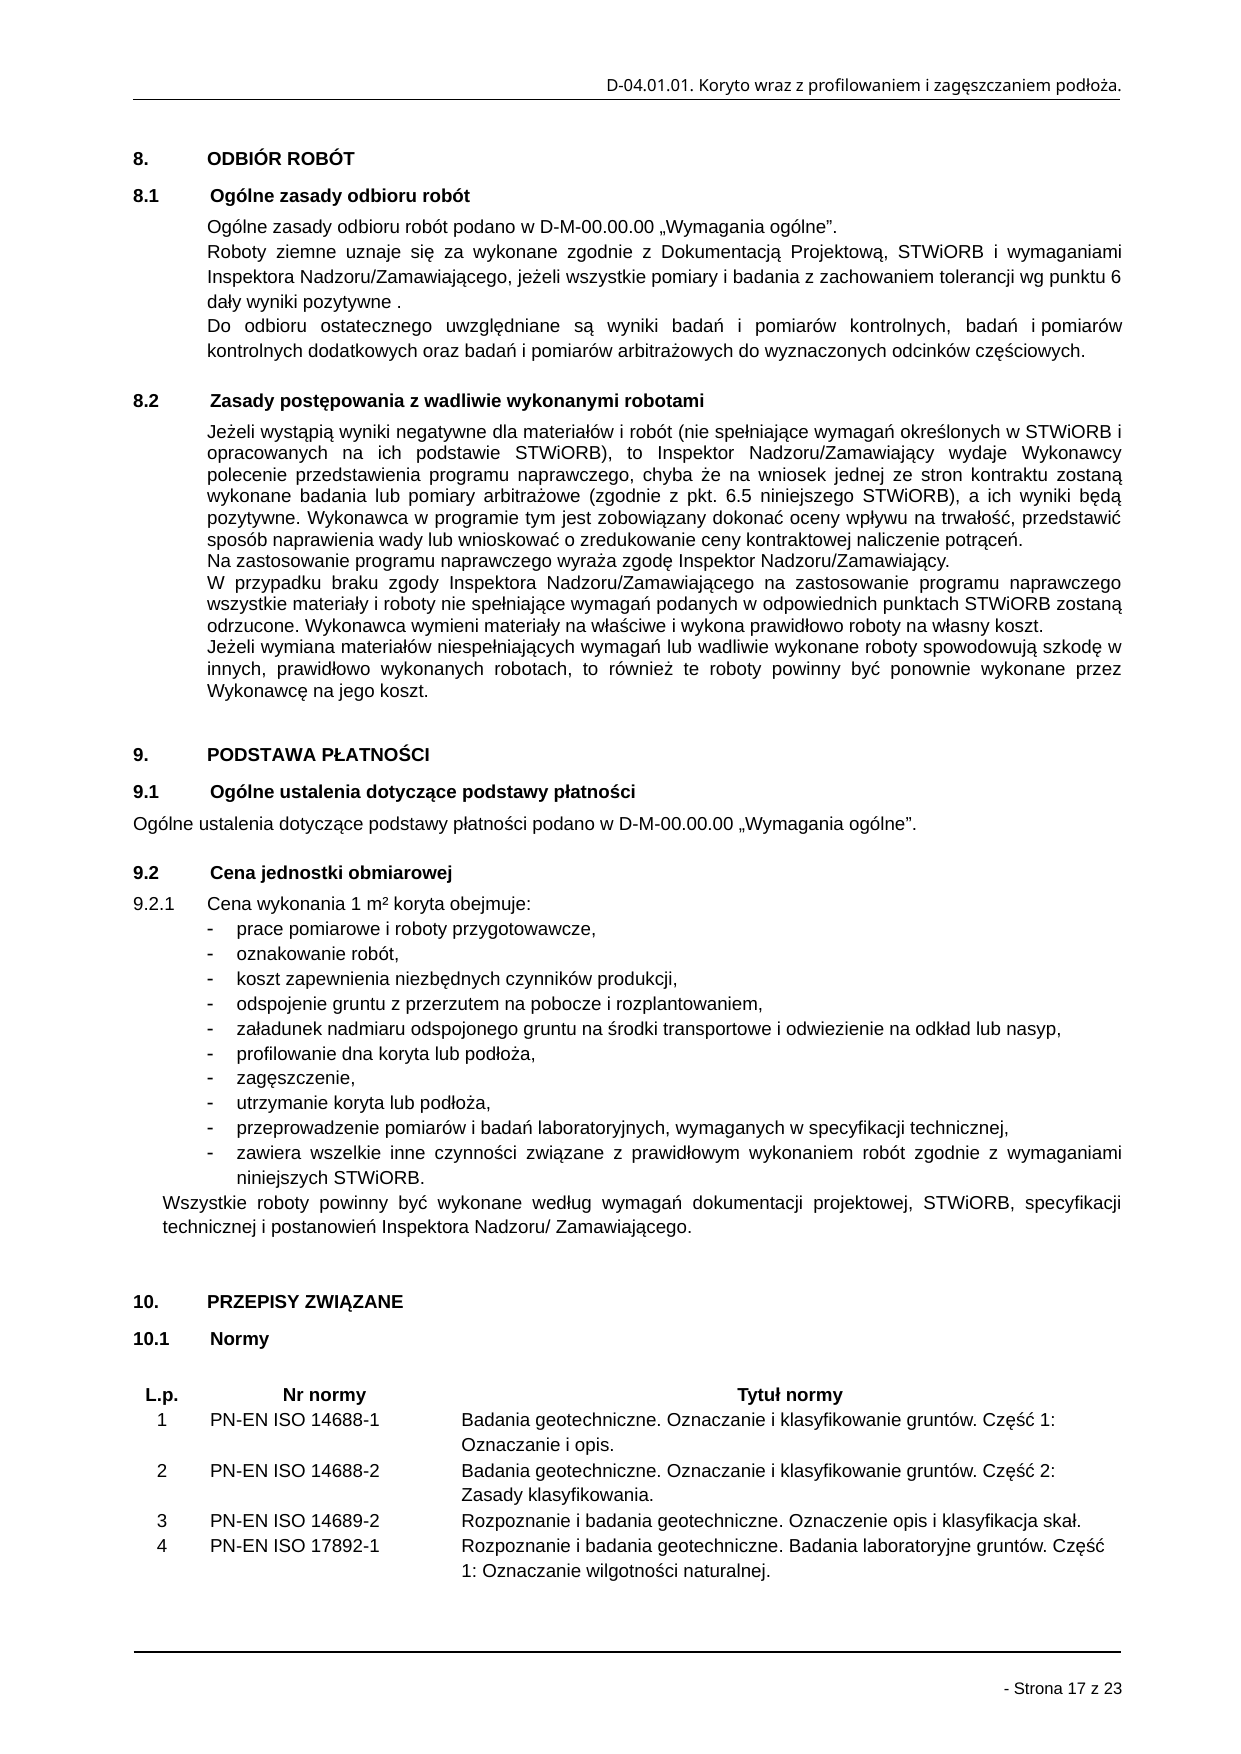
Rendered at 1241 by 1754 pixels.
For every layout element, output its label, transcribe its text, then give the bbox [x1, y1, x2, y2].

text Na zastosowanie programu naprawczego wyraża zgodę Inspektor Nadzoru/Zamawiający. [207, 550, 1122, 572]
list PRZEPISY ZWIĄZANE [133, 1291, 1122, 1312]
text Ogólne zasady odbioru robót podano w D-M-00.00.00 „Wymagania ogólne”. [207, 216, 1122, 238]
table_cell PN-EN ISO 14688-2 [199, 1460, 450, 1510]
list ODBIÓR ROBÓT [133, 148, 1122, 169]
table_cell 2 [125, 1460, 198, 1510]
table_cell 1 [125, 1409, 198, 1459]
table_cell Badania geotechniczne. Oznaczanie i klasyfikowanie gruntów. Część 1: Oznaczanie i opis. [450, 1409, 1130, 1459]
table_cell PN-EN ISO 17892-1 [199, 1535, 450, 1585]
list zawiera wszelkie inne czynności związane z prawidłowym wykonaniem robót zgodnie z wymaganiami niniejszych STWiORB. [207, 1142, 1122, 1188]
table_cell 3 [125, 1510, 198, 1535]
table_header L.p. [125, 1384, 198, 1409]
table_cell Rozpoznanie i badania geotechniczne. Oznaczenie opis i klasyfikacja skał. [450, 1510, 1130, 1535]
text 9.2 Cena jednostki obmiarowej [133, 862, 1122, 883]
list Zasady postępowania z wadliwie wykonanymi robotami [133, 389, 1122, 411]
text Wszystkie roboty powinny być wykonane według wymagań dokumentacji projektowej, STWiORB, specyfikacji technicznej i postanowień Inspektora Nadzoru/ Zamawiającego. [162, 1192, 1122, 1238]
list zagęszczenie, [207, 1067, 1122, 1089]
table_header Tytuł normy [450, 1384, 1130, 1409]
text W przypadku braku zgody Inspektora Nadzoru/Zamawiającego na zastosowanie programu naprawczego wszystkie materiały i roboty nie spełniające wymagań podanych w odpowiednich punktach STWiORB zostaną odrzucone. Wykonawca wymieni materiały na właściwe i wykona prawidłowo roboty na własny koszt. [207, 572, 1122, 636]
list profilowanie dna koryta lub podłoża, [207, 1042, 1122, 1064]
list odspojenie gruntu z przerzutem na pobocze i rozplantowaniem, [207, 992, 1122, 1014]
list załadunek nadmiaru odspojonego gruntu na środki transportowe i odwiezienie na odkład lub nasyp, [207, 1017, 1122, 1039]
table_cell 4 [125, 1535, 198, 1585]
text Roboty ziemne uznaje się za wykonane zgodnie z Dokumentacją Projektową, STWiORB i wymaganiami Inspektora Nadzoru/Zamawiającego, jeżeli wszystkie pomiary i badania z zachowaniem tolerancji wg punktu 6 dały wyniki pozytywne . [207, 241, 1122, 312]
list oznakowanie robót, [207, 943, 1122, 964]
list przeprowadzenie pomiarów i badań laboratoryjnych, wymaganych w specyfikacji technicznej, [207, 1117, 1122, 1139]
list prace pomiarowe i roboty przygotowawcze, [207, 918, 1122, 939]
table_cell Rozpoznanie i badania geotechniczne. Badania laboratoryjne gruntów. Część 1: Oznaczanie wilgotności naturalnej. [450, 1535, 1130, 1585]
table_cell Badania geotechniczne. Oznaczanie i klasyfikowanie gruntów. Część 2: Zasady klasyfikowania. [450, 1460, 1130, 1510]
text 10.1 Normy [133, 1328, 1122, 1349]
text Jeżeli wymiana materiałów niespełniających wymagań lub wadliwie wykonane roboty spowodowują szkodę w innych, prawidłowo wykonanych robotach, to również te roboty powinny być ponownie wykonane przez Wykonawcę na jego koszt. [207, 636, 1122, 701]
text 9.2.1 Cena wykonania 1 m² koryta obejmuje: [133, 893, 1122, 914]
table_header Nr normy [199, 1384, 450, 1409]
text 9.1 Ogólne ustalenia dotyczące podstawy płatności [133, 781, 1122, 803]
text Jeżeli wystąpią wyniki negatywne dla materiałów i robót (nie spełniające wymagań określonych w STWiORB i opracowanych na ich podstawie STWiORB), to Inspektor Nadzoru/Zamawiający wydaje Wykonawcy polecenie przedstawienia programu naprawczego, chyba że na wniosek jednej ze stron kontraktu zostaną wykonane badania lub pomiary arbitrażowe (zgodnie z pkt. 6.5 niniejszego STWiORB), a ich wyniki będą pozytywne. Wykonawca w programie tym jest zobowiązany dokonać oceny wpływu na trwałość, przedstawić sposób naprawienia wady lub wnioskować o zredukowanie ceny kontraktowej naliczenie potrąceń. [207, 421, 1122, 550]
list koszt zapewnienia niezbędnych czynników produkcji, [207, 968, 1122, 989]
list utrzymanie koryta lub podłoża, [207, 1092, 1122, 1114]
text Do odbioru ostatecznego uwzględniane są wyniki badań i pomiarów kontrolnych, badań i pomiarów kontrolnych dodatkowych oraz badań i pomiarów arbitrażowych do wyznaczonych odcinków częściowych. [207, 315, 1122, 362]
text 8.1 Ogólne zasady odbioru robót [133, 185, 1122, 207]
table_cell PN-EN ISO 14688-1 [199, 1409, 450, 1459]
list PODSTAWA PŁATNOŚCI [133, 744, 1122, 766]
table_cell PN-EN ISO 14689-2 [199, 1510, 450, 1535]
text Ogólne ustalenia dotyczące podstawy płatności podano w D-M-00.00.00 „Wymagania ogólne”. [133, 812, 1122, 834]
